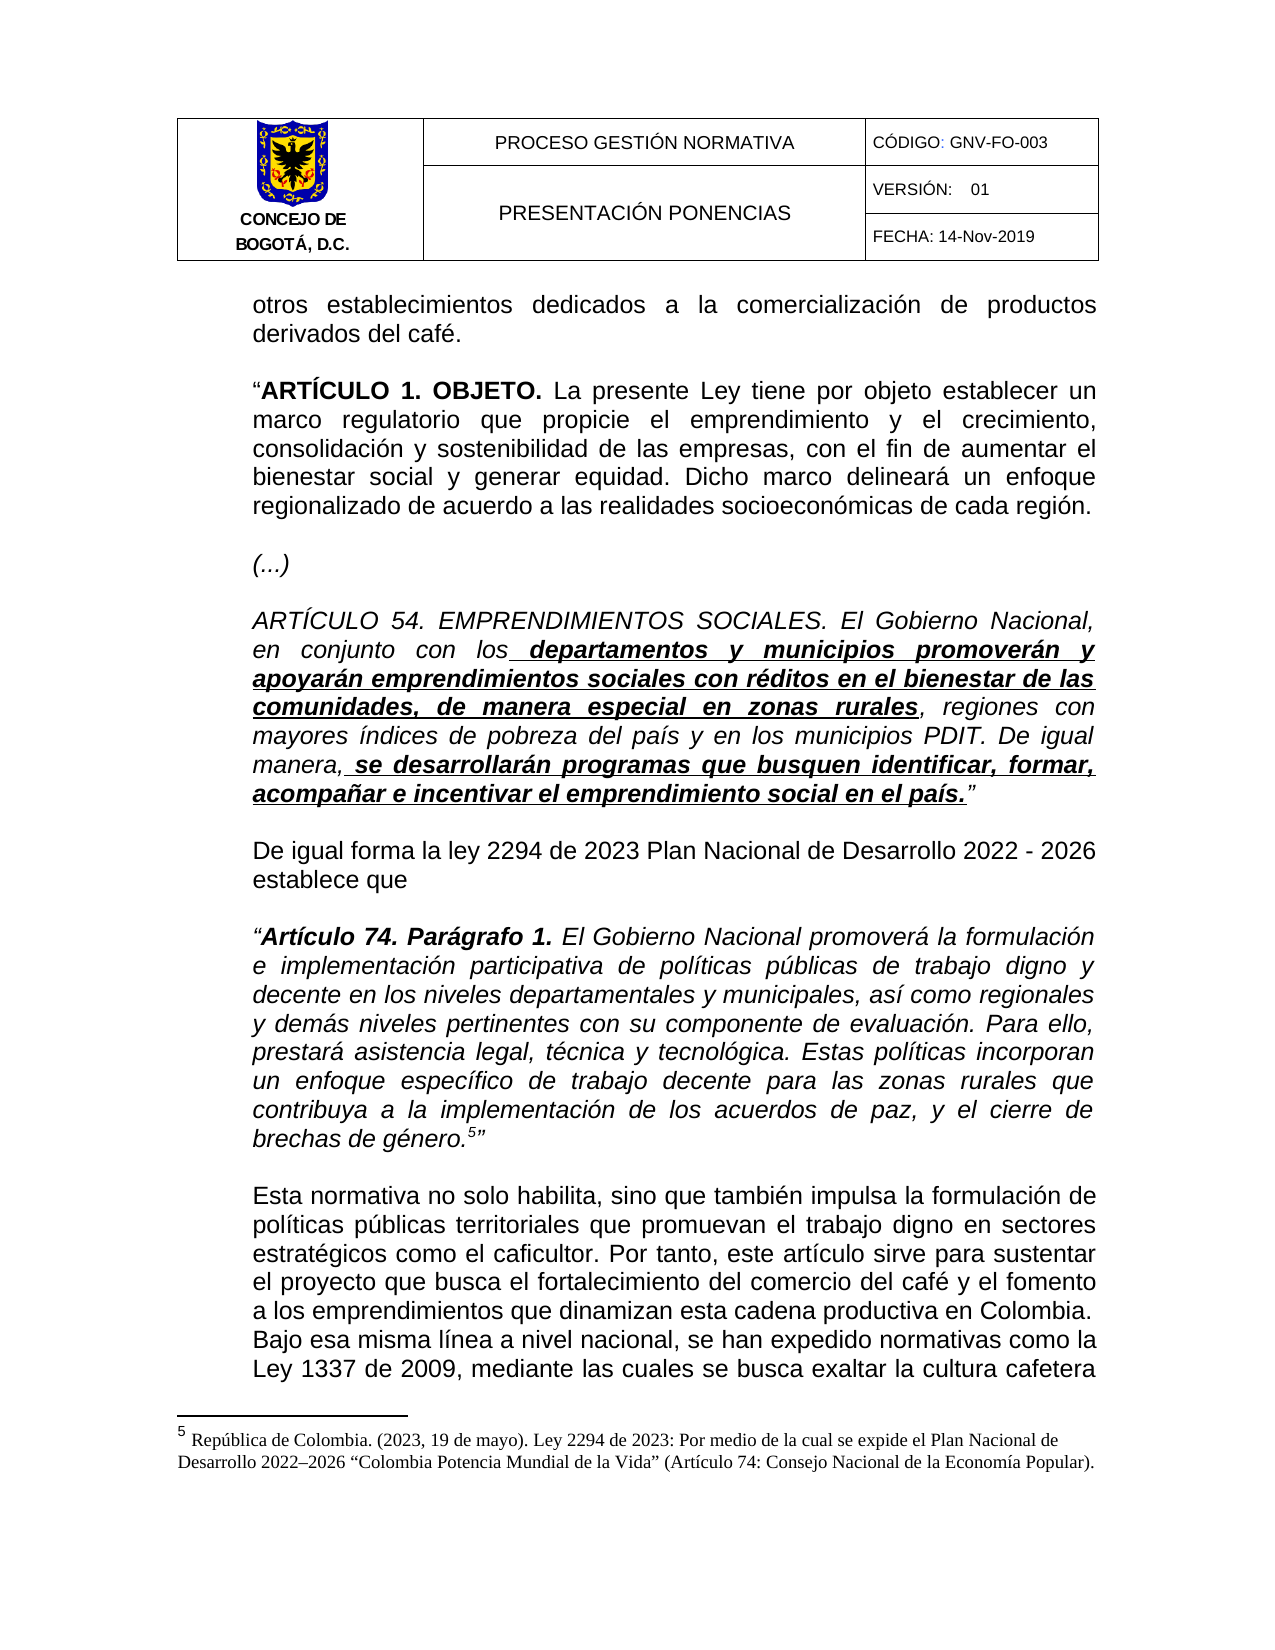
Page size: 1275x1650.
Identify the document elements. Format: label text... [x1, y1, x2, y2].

text Esta normativa no solo habilita, sino que también impulsa la formulación de políticas públicas territoriales que promuevan el trabajo digno en sectores estratégicos como el caficultor. Por tanto, este artículo sirve para sustentar el proyecto que busca el fortalecimiento del comercio del café y el fomento a los emprendimientos que dinamizan esta cadena productiva en Colombia. [252, 1181, 1098, 1325]
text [252, 1325, 1098, 1382]
text (...) [252, 548, 1098, 577]
text “ARTÍCULO 1. OBJETO. La presente Ley tiene por objeto establecer un marco regulatorio que propicie el emprendimiento y el crecimiento, consolidación y sostenibilidad de las empresas, con el fin de aumentar el bienestar social y generar equidad. Dicho marco delineará un enfoque regionalizado de acuerdo a las realidades socioeconómicas de cada región. [252, 376, 1098, 520]
text “Artículo 74. Parágrafo 1. El Gobierno Nacional promoverá la formulación e implementación participativa de políticas públicas de trabajo digno y decente en los niveles departamentales y municipales, así como regionales y demás niveles pertinentes con su componente de evaluación. Para ello, prestará asistencia legal, técnica y tecnológica. Estas políticas incorporan un enfoque específico de trabajo decente para las zonas rurales que contribuya a la implementación de los acuerdos de paz, y el cierre de brechas de género.” [252, 922, 1098, 1152]
text ARTÍCULO 54. EMPRENDIMIENTOS SOCIALES. El Gobierno Nacional, en conjunto con los departamentos y municipios promoverán y apoyarán emprendimientos sociales con réditos en el bienestar de las comunidades, de manera especial en zonas rurales, regiones con mayores índices de pobreza del país y en los municipios PDIT. De igual manera, se desarrollarán programas que busquen identificar, formar, acompañar e incentivar el emprendimiento social en el país.” [252, 606, 1098, 807]
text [252, 290, 1098, 347]
text De igual forma la ley 2294 de 2023 Plan Nacional de Desarrollo 2022 - 2026 establece que [252, 836, 1098, 893]
